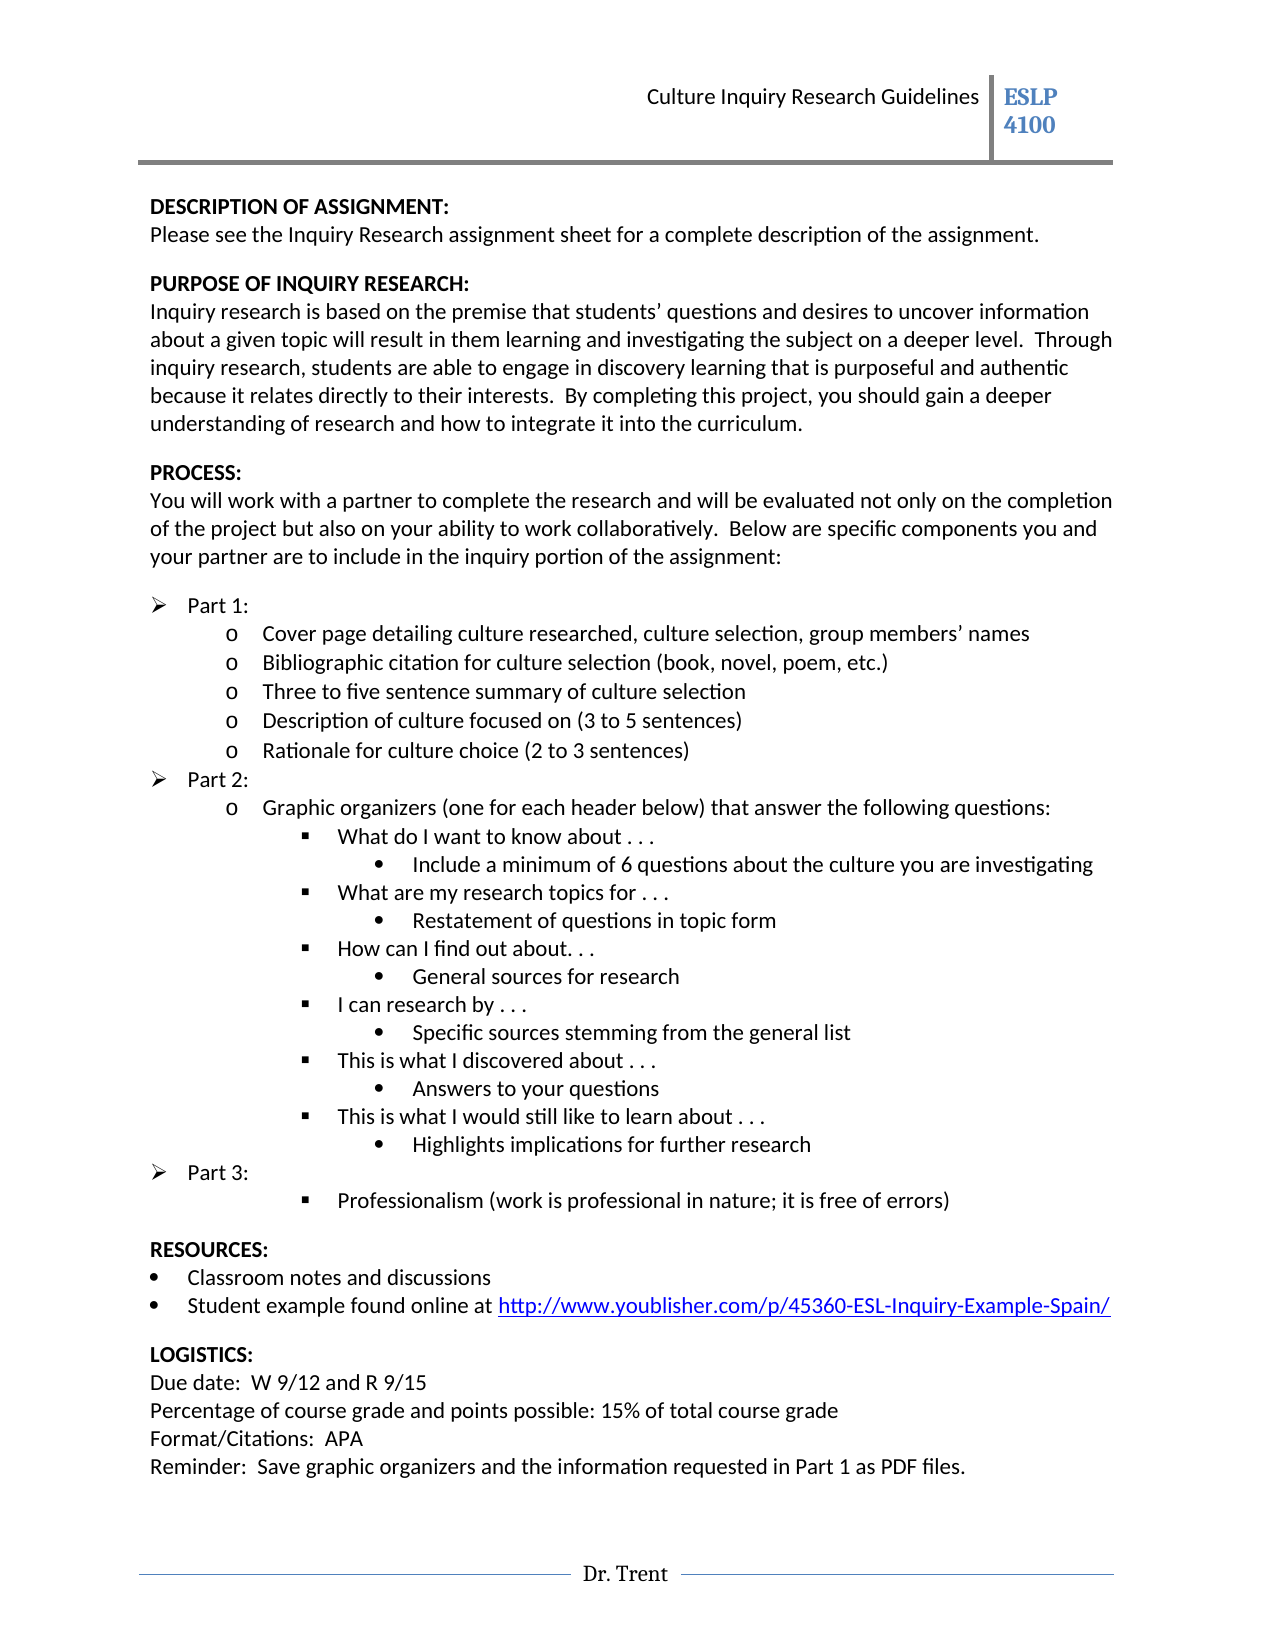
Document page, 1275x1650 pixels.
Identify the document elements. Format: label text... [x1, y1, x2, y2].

text Reminder: Save graphic organizers and the information requested in Part 1 as PDF files. [150, 1452, 1125, 1480]
text LOGISTICS: [150, 1340, 1125, 1368]
list Bibliographic citation for culture selection (book, novel, poem, etc.) [225, 648, 1125, 677]
list General sources for research [375, 962, 1125, 990]
list Classroom notes and discussions [150, 1263, 1125, 1291]
list Description of culture focused on (3 to 5 sentences) [225, 707, 1125, 736]
list Three to five sentence summary of culture selection [225, 677, 1125, 707]
text Percentage of course grade and points possible: 15% of total course grade [150, 1396, 1125, 1424]
list Graphic organizers (one for each header below) that answer the following questions: [225, 793, 1125, 822]
list This is what I would still like to learn about . . . [300, 1102, 1125, 1130]
list This is what I discovered about . . . [300, 1046, 1125, 1074]
text Format/Citations: APA [150, 1424, 1125, 1452]
text You will work with a partner to complete the research and will be evaluated not only on the completion of the project but also on your ability to work collaboratively. Below are specific components you and your partner are to include in the inquiry portion of the assignment: [150, 486, 1125, 570]
list Highlights implications for further research [375, 1130, 1125, 1158]
list Part 1: [150, 591, 1125, 619]
list What do I want to know about . . . [300, 822, 1125, 850]
list Rationale for culture choice (2 to 3 sentences) [225, 736, 1125, 765]
list Part 3: [150, 1158, 1125, 1186]
list Answers to your questions [375, 1074, 1125, 1102]
text Inquiry research is based on the premise that students’ questions and desires to uncover information about a given topic will result in them learning and investigating the subject on a deeper level. Through inquiry research, students are able to engage in discovery learning that is purposeful and authentic because it relates directly to their interests. By completing this project, you should gain a deeper understanding of research and how to integrate it into the curriculum. [150, 297, 1125, 437]
list Specific sources stemming from the general list [375, 1018, 1125, 1046]
list Professionalism (work is professional in nature; it is free of errors) [300, 1186, 1125, 1214]
list Include a minimum of 6 questions about the culture you are investigating [375, 850, 1125, 878]
text RESOURCES: [150, 1235, 1125, 1263]
text Please see the Inquiry Research assignment sheet for a complete description of the assignment. [150, 220, 1125, 248]
text PROCESS: [150, 458, 1125, 486]
list Part 2: [150, 765, 1125, 793]
list Cover page detailing culture researched, culture selection, group members’ names [225, 619, 1125, 648]
list Restatement of questions in topic form [375, 906, 1125, 934]
list I can research by . . . [300, 990, 1125, 1018]
list What are my research topics for . . . [300, 878, 1125, 906]
list How can I find out about. . . [300, 934, 1125, 962]
list Student example found online at http://www.youblisher.com/p/45360-ESL-Inquiry-Example-Spain/ [150, 1291, 1125, 1319]
text DESCRIPTION OF ASSIGNMENT: [150, 192, 1125, 220]
text PURPOSE OF INQUIRY RESEARCH: [150, 269, 1125, 297]
text Due date: W 9/12 and R 9/15 [150, 1368, 1125, 1396]
